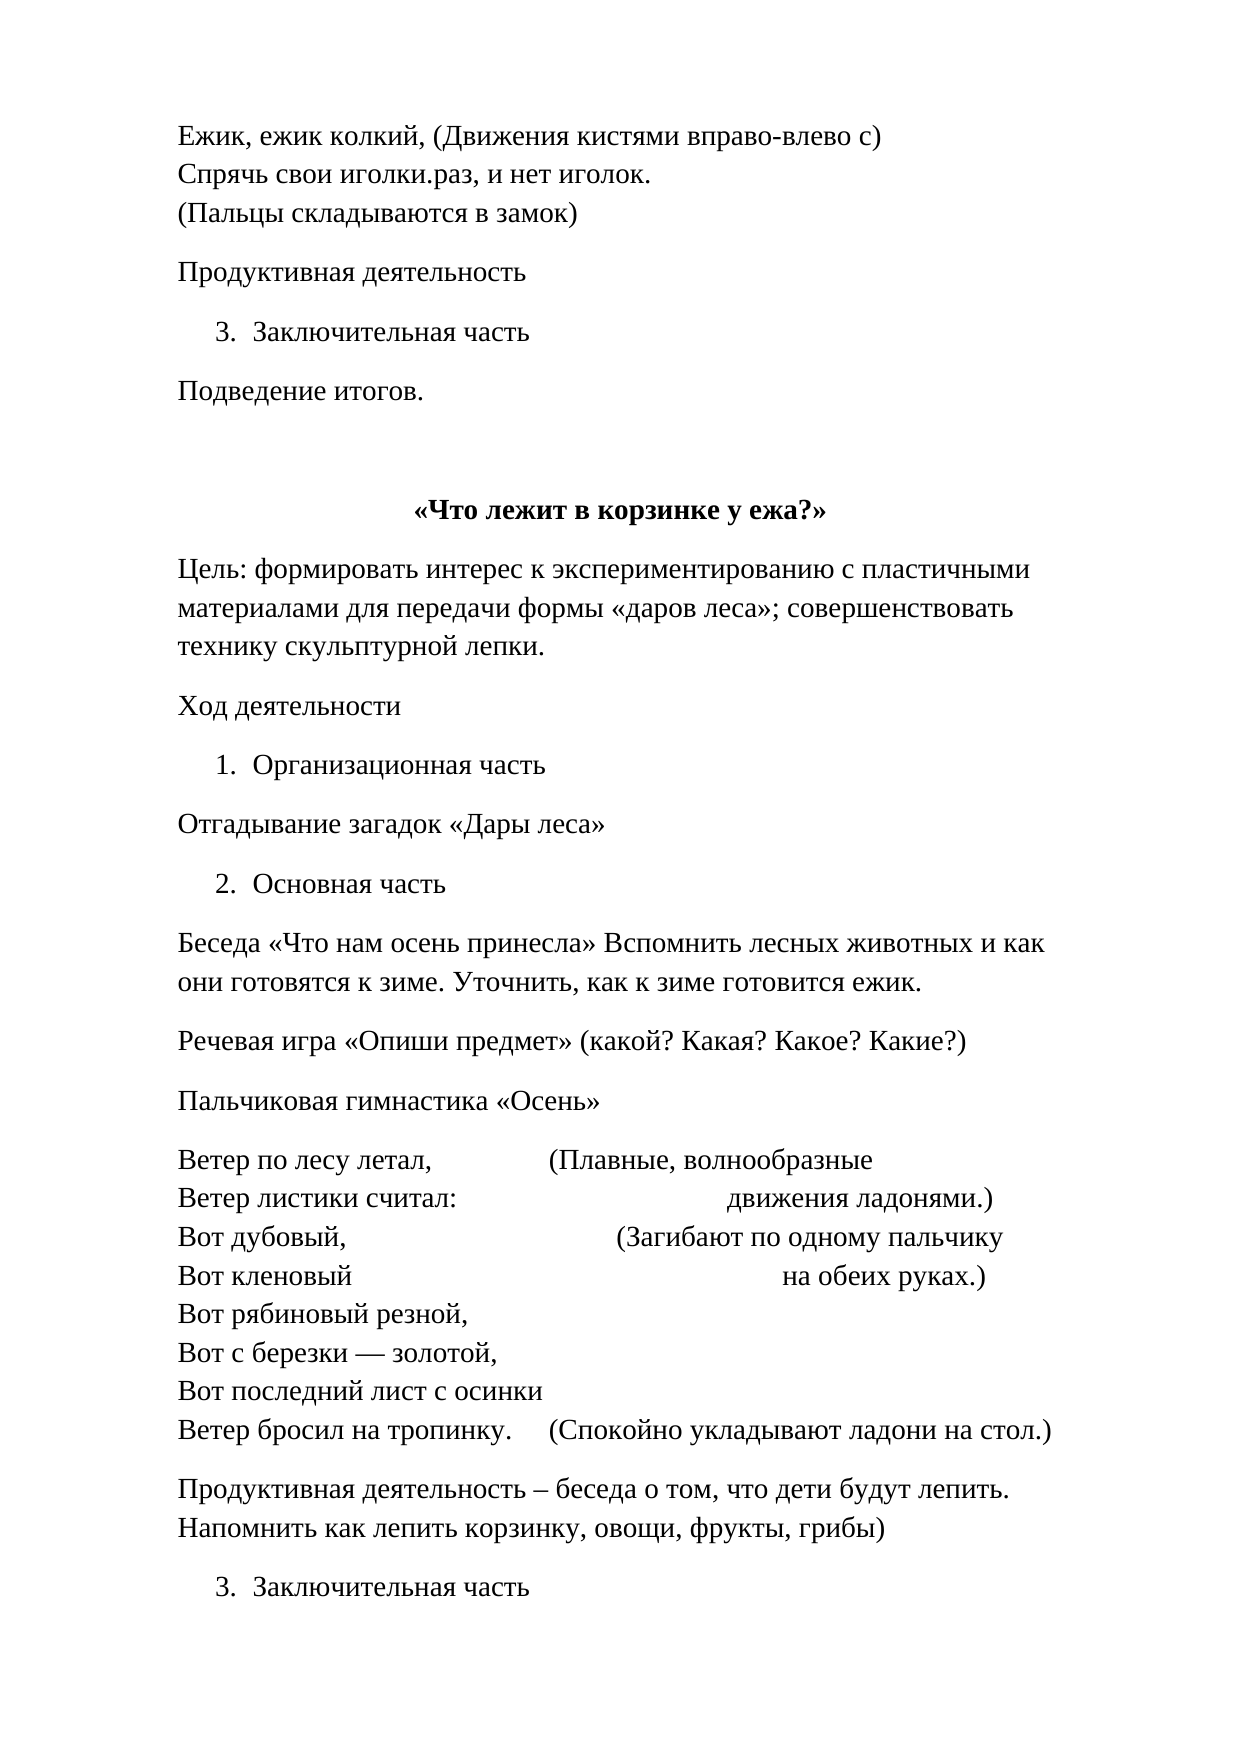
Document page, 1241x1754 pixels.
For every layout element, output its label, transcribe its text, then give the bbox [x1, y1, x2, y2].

text Вот кленовый на обеих руках.) [177, 1258, 1063, 1291]
list Заключительная часть [215, 1569, 1063, 1603]
text Цель: формировать интерес к экспериментированию с пластичными материалами для передачи формы «даров леса»; совершенствовать технику скульптурной лепки. [177, 551, 1063, 662]
text Спрячь свои иголки.раз, и нет иголок. [177, 157, 1063, 190]
text Продуктивная деятельность [177, 254, 1063, 288]
text Ветер бросил на тропинку. (Спокойно укладывают ладони на стол.) [177, 1412, 1063, 1445]
text Ежик, ежик колкий, (Движения кистями вправо-влево с) [177, 118, 1063, 152]
text Подведение итогов. [177, 373, 1063, 407]
text Ветер по лесу летал, (Плавные, волнообразные [177, 1142, 1063, 1176]
text Вот последний лист с осинки [177, 1373, 1063, 1407]
text Беседа «Что нам осень принесла» Вспомнить лесных животных и как они готовятся к зиме. Уточнить, как к зиме готовится ежик. [177, 925, 1063, 997]
text Вот рябиновый резной, [177, 1296, 1063, 1330]
text Продуктивная деятельность – беседа о том, что дети будут лепить. Напомнить как лепить корзинку, овощи, фрукты, грибы) [177, 1471, 1063, 1543]
text Отгадывание загадок «Дары леса» [177, 807, 1063, 840]
text (Пальцы складываются в замок) [177, 195, 1063, 229]
text Речевая игра «Опиши предмет» (какой? Какая? Какое? Какие?) [177, 1023, 1063, 1057]
list Организационная часть [215, 747, 1063, 781]
text «Что лежит в корзинке у ежа?» [177, 492, 1063, 526]
text Пальчиковая гимнастика «Осень» [177, 1083, 1063, 1116]
text Ход деятельности [177, 688, 1063, 721]
text Вот дубовый, (Загибают по одному пальчику [177, 1219, 1063, 1253]
text Вот с березки — золотой, [177, 1335, 1063, 1368]
text Ветер листики считал: движения ладонями.) [177, 1181, 1063, 1214]
list Основная часть [215, 866, 1063, 899]
list Заключительная часть [215, 314, 1063, 347]
